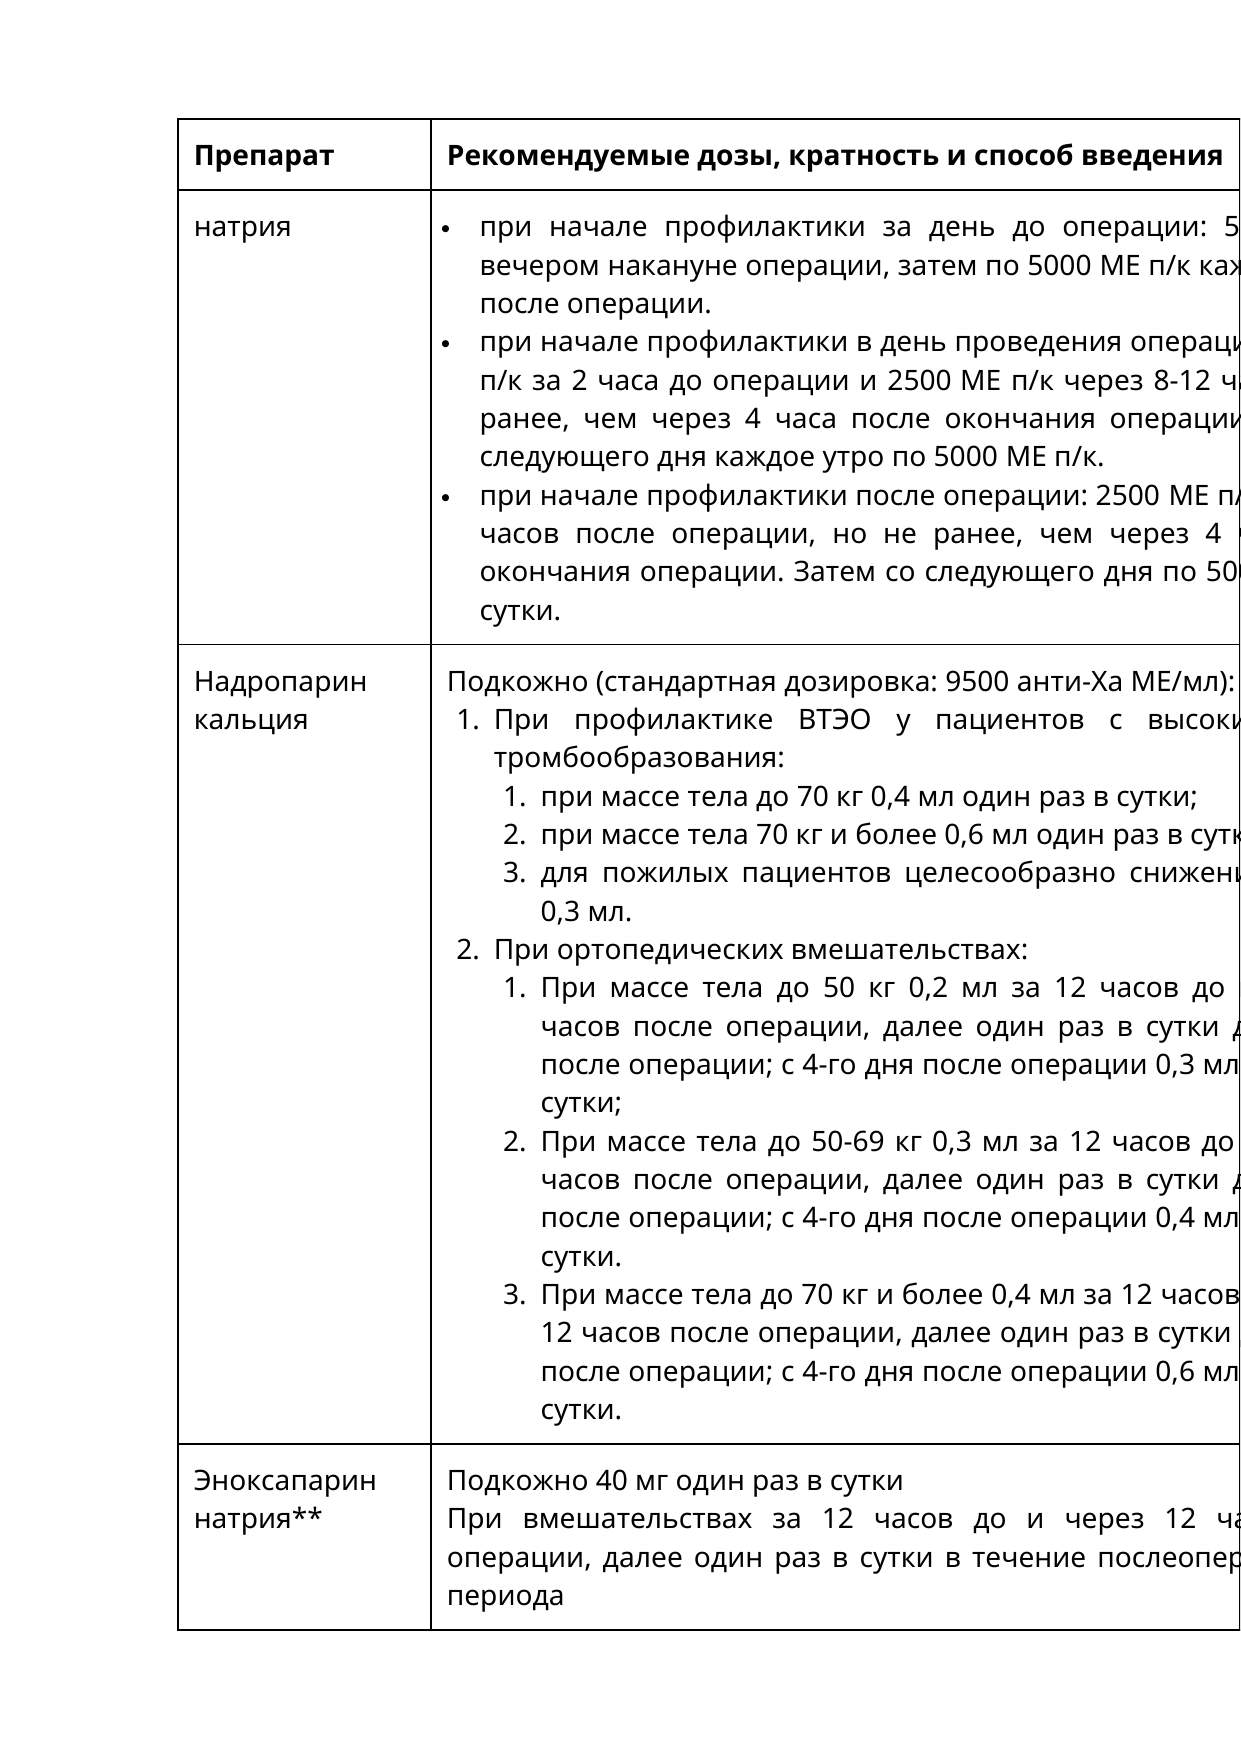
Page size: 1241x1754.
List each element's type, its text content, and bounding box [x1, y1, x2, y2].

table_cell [432, 191, 1239, 644]
table_cell Далтепарин натрия [179, 191, 430, 644]
table_cell Подкожно (стандартная дозировка: 9500 анти-Ха МЕ/мл): При профилактике ВТЭО у пациентов с высоким риском тромбообразования: при массе тела до 70 кг 0,4 мл один раз в сутки; при массе тела 70 кг и более 0,6 мл один раз в сутки; для пожилых пациентов целесообразно снижение дозы до 0,3 мл. При ортопедических вмешательствах: При массе тела до 50 кг 0,2 мл за 12 часов до и через 12 часов после операции, далее один раз в сутки до 3-го дня после операции; с 4-го дня после операции 0,3 мл один раз в сутки; При массе тела до 50-69 кг 0,3 мл за 12 часов до и через 12 часов после операции, далее один раз в сутки до 3-го дня после операции; с 4-го дня после операции 0,4 мл один раз в сутки. При массе тела до 70 кг и более 0,4 мл за 12 часов до и через 12 часов после операции, далее один раз в сутки до 3-го дня после операции; с 4-го дня после операции 0,6 мл один раз в сутки. [432, 645, 1239, 1443]
table_header Препарат [179, 120, 430, 189]
table_cell Эноксапарин натрия** [179, 1445, 430, 1629]
table_cell Подкожно 40 мг один раз в сутки При вмешательствах за 12 часов до и через 12 часов после операции, далее один раз в сутки в течение послеоперационного периода [432, 1445, 1239, 1629]
table_header Рекомендуемые дозы, кратность и способ введения [432, 120, 1239, 189]
table_cell Надропарин кальция [179, 645, 430, 1443]
